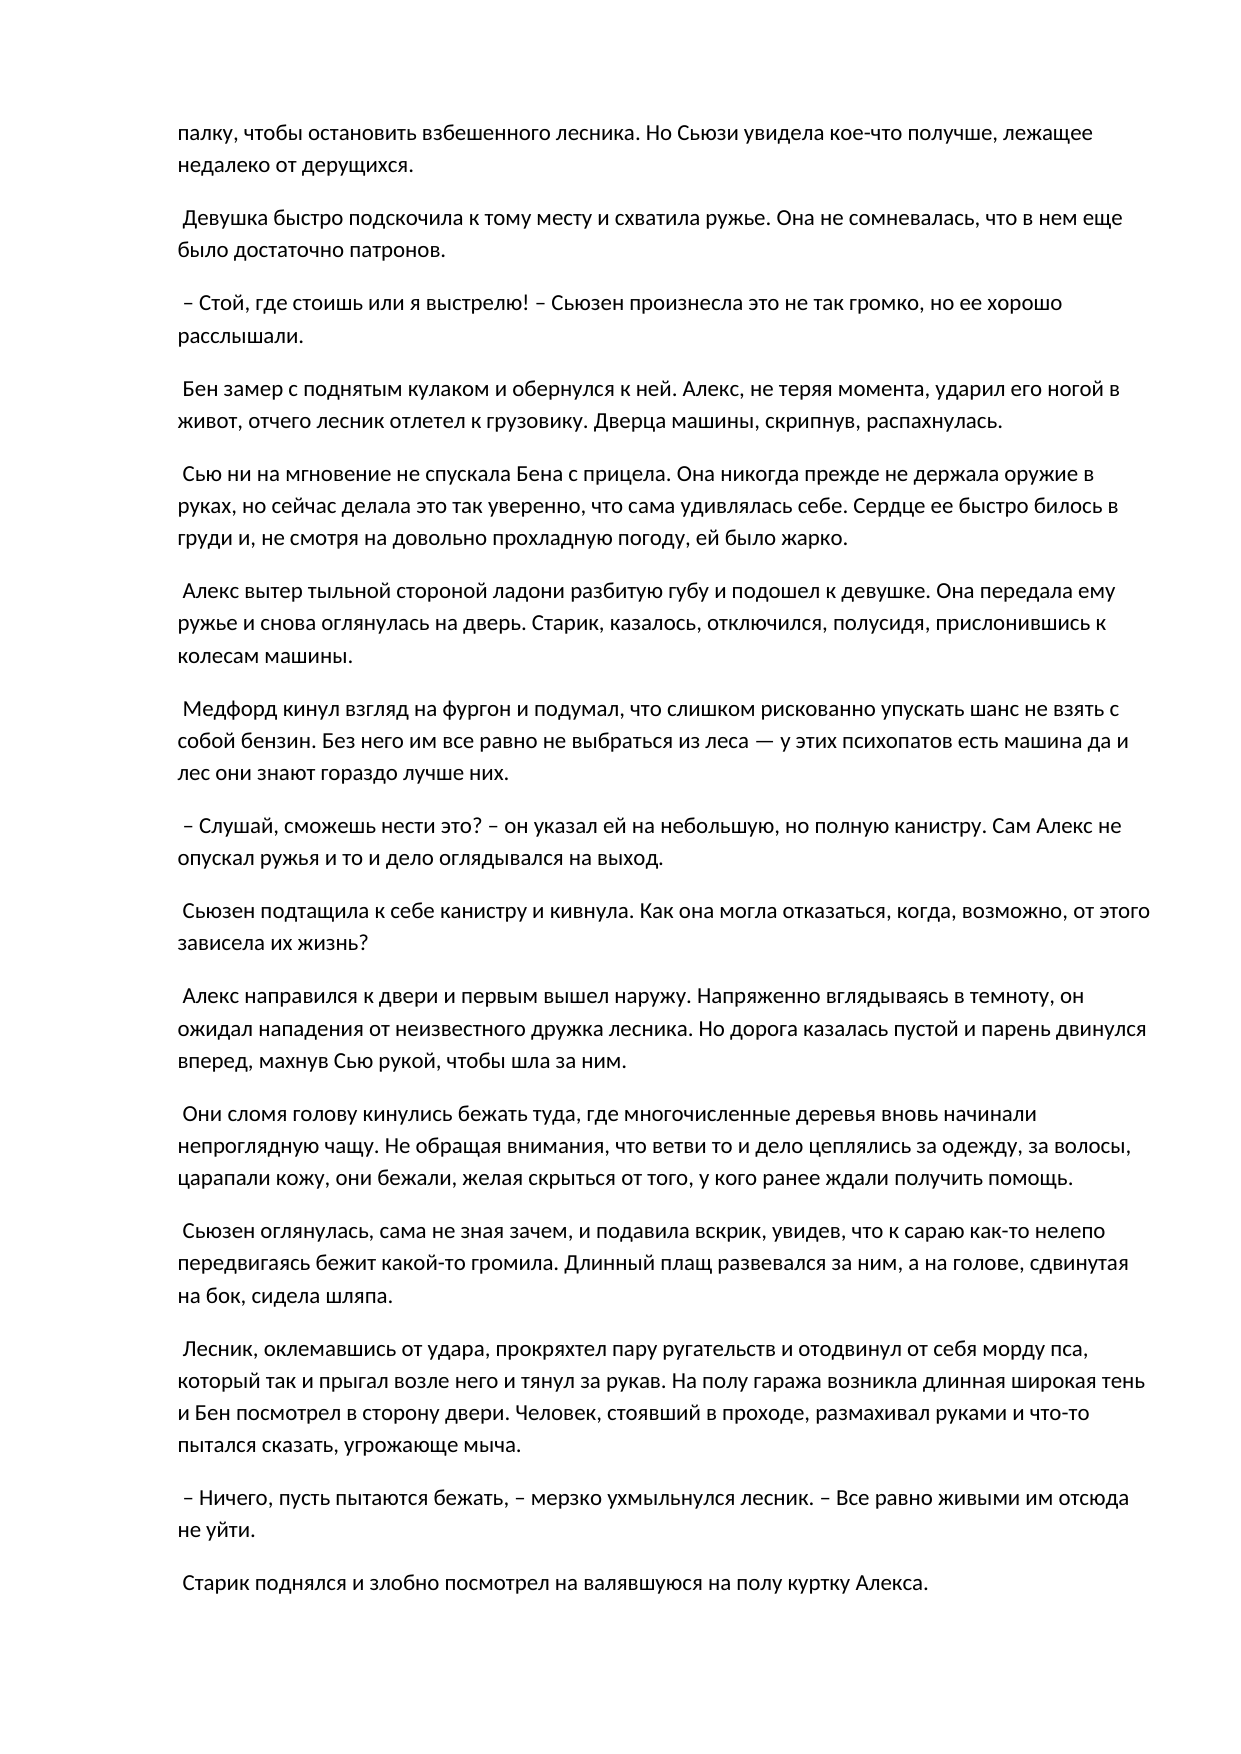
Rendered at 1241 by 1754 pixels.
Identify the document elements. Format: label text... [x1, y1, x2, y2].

text – Ничего, пусть пытаются бежать, – мерзко ухмыльнулся лесник. – Все равно живыми им отсюда не уйти. [177, 1483, 1152, 1543]
text Они сломя голову кинулись бежать туда, где многочисленные деревья вновь начинали непроглядную чащу. Не обращая внимания, что ветви то и дело цеплялись за одежду, за волосы, царапали кожу, они бежали, желая скрыться от того, у кого ранее ждали получить помощь. [177, 1099, 1152, 1191]
text Сьюзен подтащила к себе канистру и кивнула. Как она могла отказаться, когда, возможно, от этого зависела их жизнь? [177, 896, 1152, 957]
text Девушка быстро подскочила к тому месту и схватила ружье. Она не сомневалась, что в нем еще было достаточно патронов. [177, 203, 1152, 263]
text Алекс направился к двери и первым вышел наружу. Напряженно вглядываясь в темноту, он ожидал нападения от неизвестного дружка лесника. Но дорога казалась пустой и парень двинулся вперед, махнув Сью рукой, чтобы шла за ним. [177, 982, 1152, 1074]
text Старик поднялся и злобно посмотрел на валявшуюся на полу куртку Алекса. [177, 1568, 1152, 1597]
text Лесник, оклемавшись от удара, прокряхтел пару ругательств и отодвинул от себя морду пса, который так и прыгал возле него и тянул за рукав. На полу гаража возникла длинная широкая тень и Бен посмотрел в сторону двери. Человек, стоявший в проходе, размахивал руками и что-то пытался сказать, угрожающе мыча. [177, 1334, 1152, 1458]
text Алекс вытер тыльной стороной ладони разбитую губу и подошел к девушке. Она передала ему ружье и снова оглянулась на дверь. Старик, казалось, отключился, полусидя, прислонившись к колесам машины. [177, 576, 1152, 669]
text Бен замер с поднятым кулаком и обернулся к ней. Алекс, не теряя момента, ударил его ногой в живот, отчего лесник отлетел к грузовику. Дверца машины, скрипнув, распахнулась. [177, 374, 1152, 434]
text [177, 118, 1152, 178]
text – Стой, где стоишь или я выстрелю! – Сьюзен произнесла это не так громко, но ее хорошо расслышали. [177, 288, 1152, 349]
text Медфорд кинул взгляд на фургон и подумал, что слишком рискованно упускать шанс не взять с собой бензин. Без него им все равно не выбраться из леса — у этих психопатов есть машина да и лес они знают гораздо лучше них. [177, 694, 1152, 786]
text – Слушай, сможешь нести это? – он указал ей на небольшую, но полную канистру. Сам Алекс не опускал ружья и то и дело оглядывался на выход. [177, 811, 1152, 871]
text Сью ни на мгновение не спускала Бена с прицела. Она никогда прежде не держала оружие в руках, но сейчас делала это так уверенно, что сама удивлялась себе. Сердце ее быстро билось в груди и, не смотря на довольно прохладную погоду, ей было жарко. [177, 459, 1152, 551]
text Сьюзен оглянулась, сама не зная зачем, и подавила вскрик, увидев, что к сараю как-то нелепо передвигаясь бежит какой-то громила. Длинный плащ развевался за ним, а на голове, сдвинутая на бок, сидела шляпа. [177, 1216, 1152, 1309]
